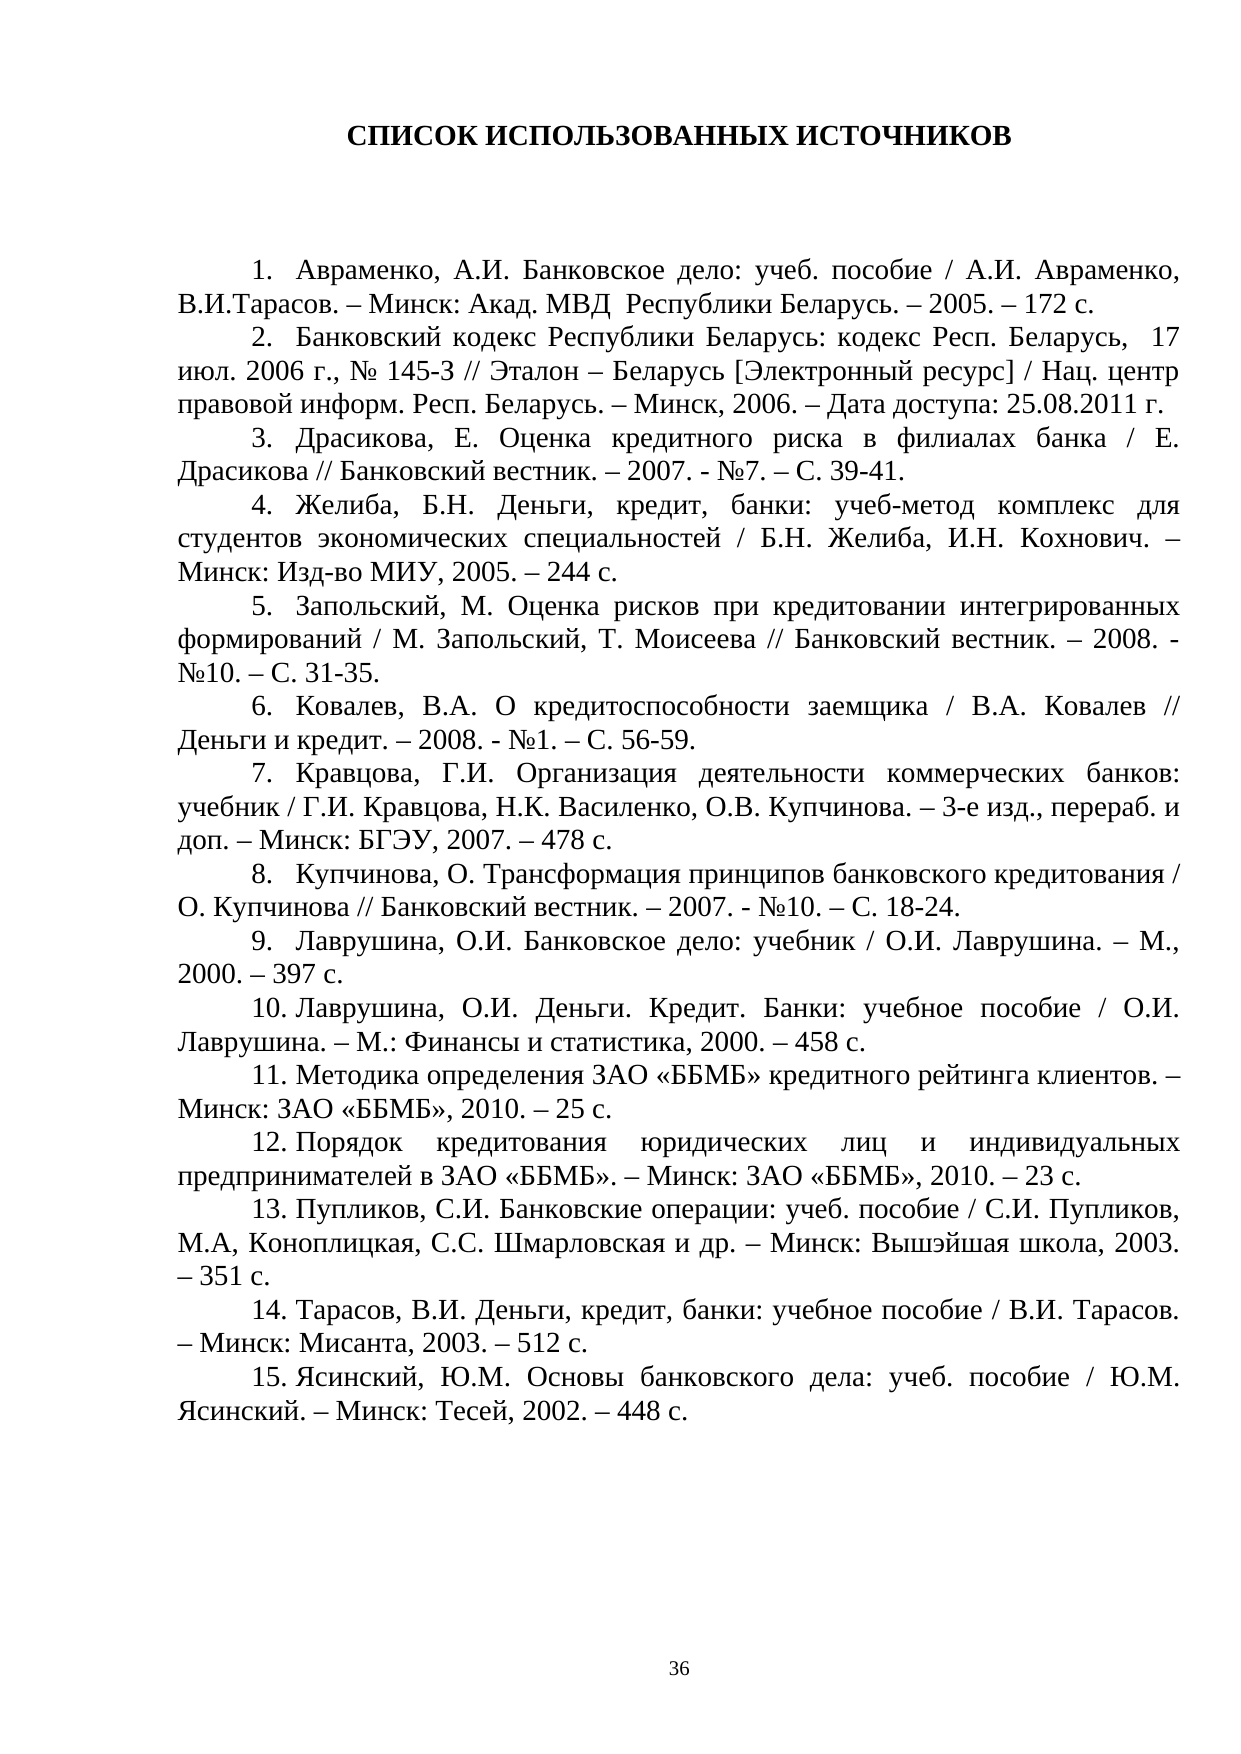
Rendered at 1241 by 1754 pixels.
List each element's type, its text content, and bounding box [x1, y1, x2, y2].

list Купчинова, О. Трансформация принципов банковского кредитования / О. Купчинова // Банковский вестник. – 2007. - №10. – С. 18-24. [177, 856, 1181, 923]
list Лаврушина, О.И. Деньги. Кредит. Банки: учебное пособие / О.И. Лаврушина. – М.: Финансы и статистика, 2000. – 458 с. [177, 990, 1181, 1057]
list Кравцова, Г.И. Организация деятельности коммерческих банков: учебник / Г.И. Кравцова, Н.К. Василенко, О.В. Купчинова. – 3-е изд., перераб. и доп. – Минск: БГЭУ, 2007. – 478 с. [177, 755, 1181, 856]
list Желиба, Б.Н. Деньги, кредит, банки: учеб-метод комплекс для студентов экономических специальностей / Б.Н. Желиба, И.Н. Кохнович. – Минск: Изд-во МИУ, 2005. – 244 с. [177, 487, 1181, 588]
list Порядок кредитования юридических лиц и индивидуальных предпринимателей в ЗАО «ББМБ». – Минск: ЗАО «ББМБ», 2010. – 23 с. [177, 1124, 1181, 1191]
list Ясинский, Ю.М. Основы банковского дела: учеб. пособие / Ю.М. Ясинский. – Минск: Тесей, 2002. – 448 с. [177, 1359, 1181, 1426]
text Список использованных источников [177, 118, 1181, 152]
list Драсикова, Е. Оценка кредитного риска в филиалах банка / Е. Драсикова // Банковский вестник. – 2007. - №7. – С. 39-41. [177, 420, 1181, 487]
list Тарасов, В.И. Деньги, кредит, банки: учебное пособие / В.И. Тарасов. – Минск: Мисанта, 2003. – 512 с. [177, 1292, 1181, 1359]
list Банковский кодекс Республики Беларусь: кодекс Респ. Беларусь, 17 июл. 2006 г., № 145-З // Эталон – Беларусь [Электронный ресурс] / Нац. центр правовой информ. Респ. Беларусь. – Минск, 2006. – Дата доступа: 25.08.2011 г. [177, 319, 1181, 420]
list Лаврушина, О.И. Банковское дело: учебник / О.И. Лаврушина. – М., 2000. – 397 с. [177, 923, 1181, 990]
list Ковалев, В.А. О кредитоспособности заемщика / В.А. Ковалев // Деньги и кредит. – 2008. - №1. – С. 56-59. [177, 688, 1181, 755]
list Пупликов, С.И. Банковские операции: учеб. пособие / С.И. Пупликов, М.А, Коноплицкая, С.С. Шмарловская и др. – Минск: Вышэйшая школа, 2003. – 351 с. [177, 1191, 1181, 1292]
list Методика определения ЗАО «ББМБ» кредитного рейтинга клиентов. – Минск: ЗАО «ББМБ», 2010. – 25 с. [177, 1057, 1181, 1124]
list Авраменко, А.И. Банковское дело: учеб. пособие / А.И. Авраменко, В.И.Тарасов. – Минск: Акад. МВД Республики Беларусь. – 2005. – 172 с. [177, 252, 1181, 319]
list Запольский, М. Оценка рисков при кредитовании интегрированных формирований / М. Запольский, Т. Моисеева // Банковский вестник. – 2008. - №10. – С. 31-35. [177, 588, 1181, 688]
